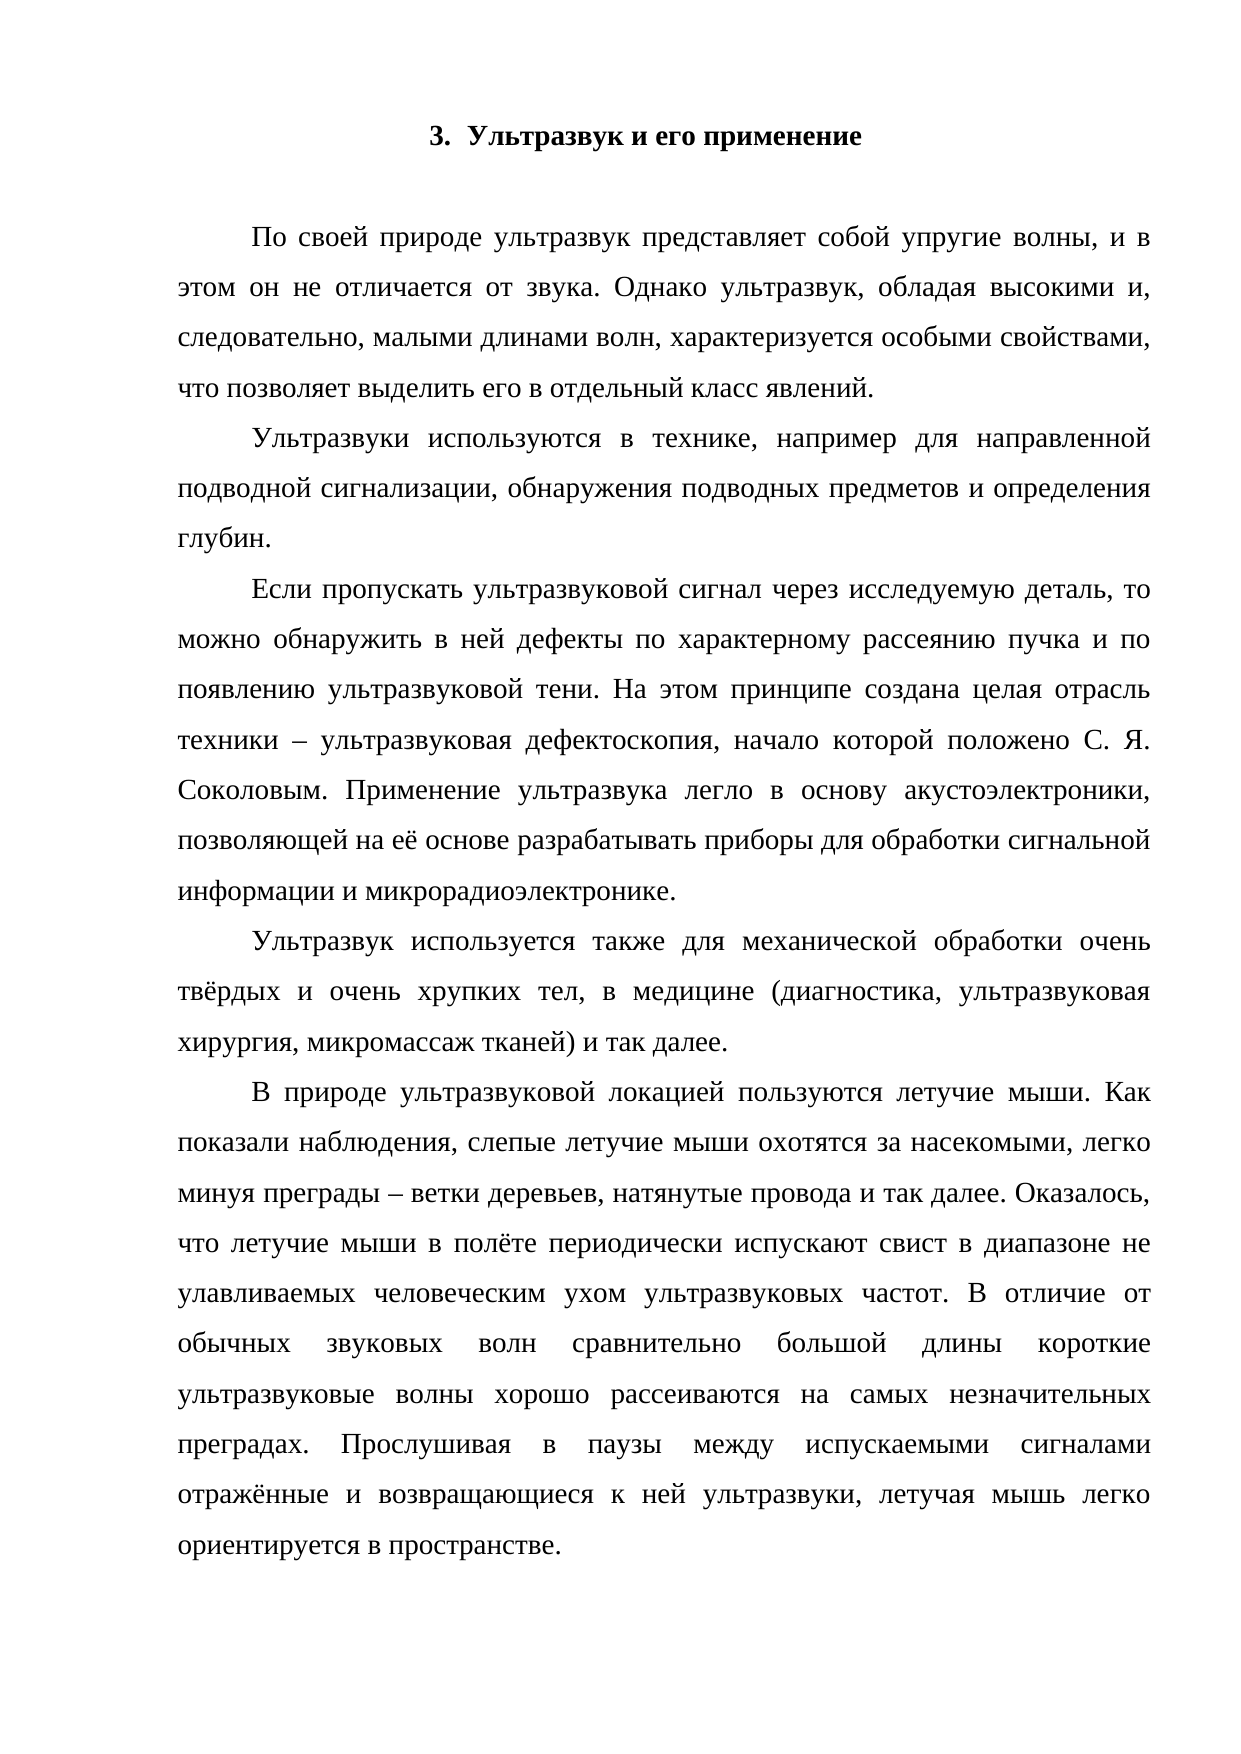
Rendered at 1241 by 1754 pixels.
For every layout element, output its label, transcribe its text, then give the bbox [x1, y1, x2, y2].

text По своей природе ультразвук представляет собой упругие волны, и в этом он не отличается от звука. Однако ультразвук, обладая высокими и, следовательно, малыми длинами волн, характеризуется особыми свойствами, что позволяет выделить его в отдельный класс явлений. [177, 219, 1152, 403]
text Если пропускать ультразвуковой сигнал через исследуемую деталь, то можно обнаружить в ней дефекты по характерному рассеянию пучка и по появлению ультразвуковой тени. На этом принципе создана целая отрасль техники – ультразвуковая дефектоскопия, начало которой положено С. Я. Соколовым. Применение ультразвука легло в основу акустоэлектроники, позволяющей на её основе разрабатывать приборы для обработки сигнальной информации и микрорадиоэлектронике. [177, 571, 1152, 906]
text Ультразвуки используются в технике, например для направленной подводной сигнализации, обнаружения подводных предметов и определения глубин. [177, 420, 1152, 554]
list Ультразвук и его применение [140, 118, 1152, 152]
text Ультразвук используется также для механической обработки очень твёрдых и очень хрупких тел, в медицине (диагностика, ультразвуковая хирургия, микромассаж тканей) и так далее. [177, 923, 1152, 1057]
text В природе ультразвуковой локацией пользуются летучие мыши. Как показали наблюдения, слепые летучие мыши охотятся за насекомыми, легко минуя преграды – ветки деревьев, натянутые провода и так далее. Оказалось, что летучие мыши в полёте периодически испускают свист в диапазоне не улавливаемых человеческим ухом ультразвуковых частот. В отличие от обычных звуковых волн сравнительно большой длины короткие ультразвуковые волны хорошо рассеиваются на самых незначительных преградах. Прослушивая в паузы между испускаемыми сигналами отражённые и возвращающиеся к ней ультразвуки, летучая мышь легко ориентируется в пространстве. [177, 1074, 1152, 1560]
